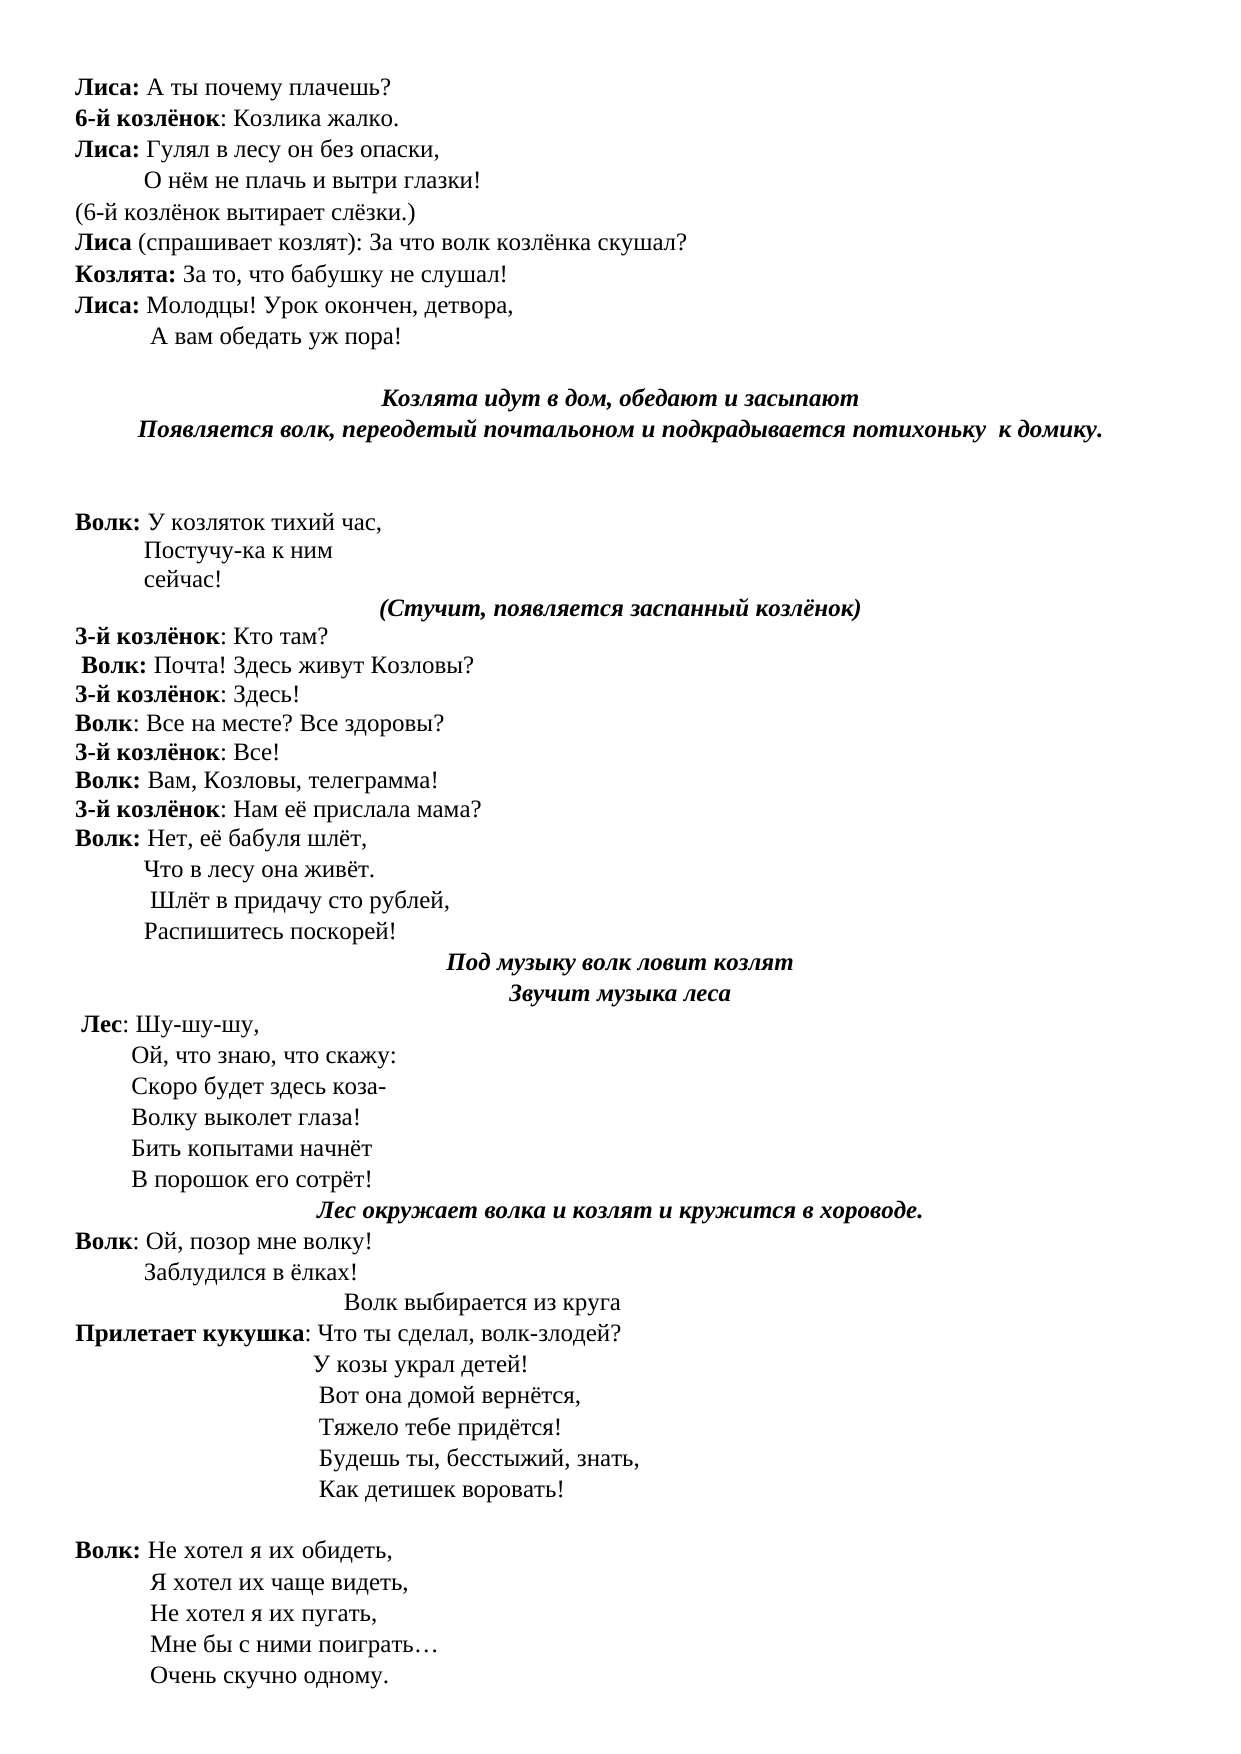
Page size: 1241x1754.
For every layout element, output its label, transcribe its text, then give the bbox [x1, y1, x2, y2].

text 3-й козлёнок: Нам её прислала мама? [75, 794, 1153, 823]
text Волк: Все на месте? Все здоровы? [75, 708, 1153, 737]
text Лиса (спрашивает козлят): За что волк козлёнка скушал? [75, 228, 1153, 256]
subtitle Лес окружает волка и козлят и кружится в хороводе. [317, 1195, 1153, 1224]
text У козы украл детей! [312, 1349, 1153, 1378]
text Появляется волк, переодетый почтальоном и подкрадывается потихоньку к домику. [137, 414, 1104, 443]
text Лиса: Гулял в лесу он без опаски, [75, 134, 1153, 163]
text 3-й козлёнок: Кто там? [75, 622, 1153, 650]
text Вот она домой вернётся, Тяжело тебе придётся! [319, 1381, 583, 1440]
text О нём не плачь и вытри глазки! (6-й козлёнок вытирает слёзки.) [75, 166, 482, 225]
text Шлёт в придачу сто рублей, Распишитесь поскорей! [144, 885, 452, 945]
text Волк: У козляток тихий час, Постучу-ка к ним сейчас! [75, 507, 418, 593]
text Волк: Почта! Здесь живут Козловы? [81, 650, 1153, 679]
text Лиса: А ты почему плачешь? [75, 72, 1153, 101]
text 3-й козлёнок: Все! [75, 737, 1153, 765]
text Козлята: За то, что бабушку не слушал! [75, 259, 1153, 287]
text 6-й козлёнок: Козлика жалко. [75, 103, 1153, 132]
text Волк: Ой, позор мне волку! Заблудился в ёлках! [75, 1226, 375, 1286]
subtitle Под музыку волк ловит козлят Звучит музыка леса [446, 947, 796, 1007]
text Лиса: Молодцы! Урок окончен, детвора, А вам обедать уж пора! [75, 290, 515, 349]
text Мне бы с ними поиграть… Очень скучно одному. [150, 1629, 440, 1689]
text Будешь ты, бесстыжий, знать, Как детишек воровать! [319, 1443, 641, 1502]
text Волк выбирается из круга [64, 1288, 621, 1316]
subtitle (Стучит, появляется заспанный козлёнок) [379, 593, 1153, 622]
text Прилетает кукушка: Что ты сделал, волк-злодей? [64, 1318, 621, 1347]
text Волк: Не хотел я их обидеть, Я хотел их чаще видеть, Не хотел я их пугать, [75, 1536, 409, 1626]
text 3-й козлёнок: Здесь! [75, 679, 1153, 708]
text Волк: Нет, её бабуля шлёт, Что в лесу она живёт. [75, 823, 376, 883]
text Ой, что знаю, что скажу: Скоро будет здесь коза- Волку выколет глаза! [131, 1040, 438, 1131]
text Бить копытами начнёт В порошок его сотрёт! [131, 1133, 374, 1193]
text Лес: Шу-шу-шу, [81, 1009, 1153, 1038]
subtitle Козлята идут в дом, обедают и засыпают [136, 383, 1104, 412]
text Волк: Вам, Козловы, телеграмма! [75, 765, 1153, 794]
